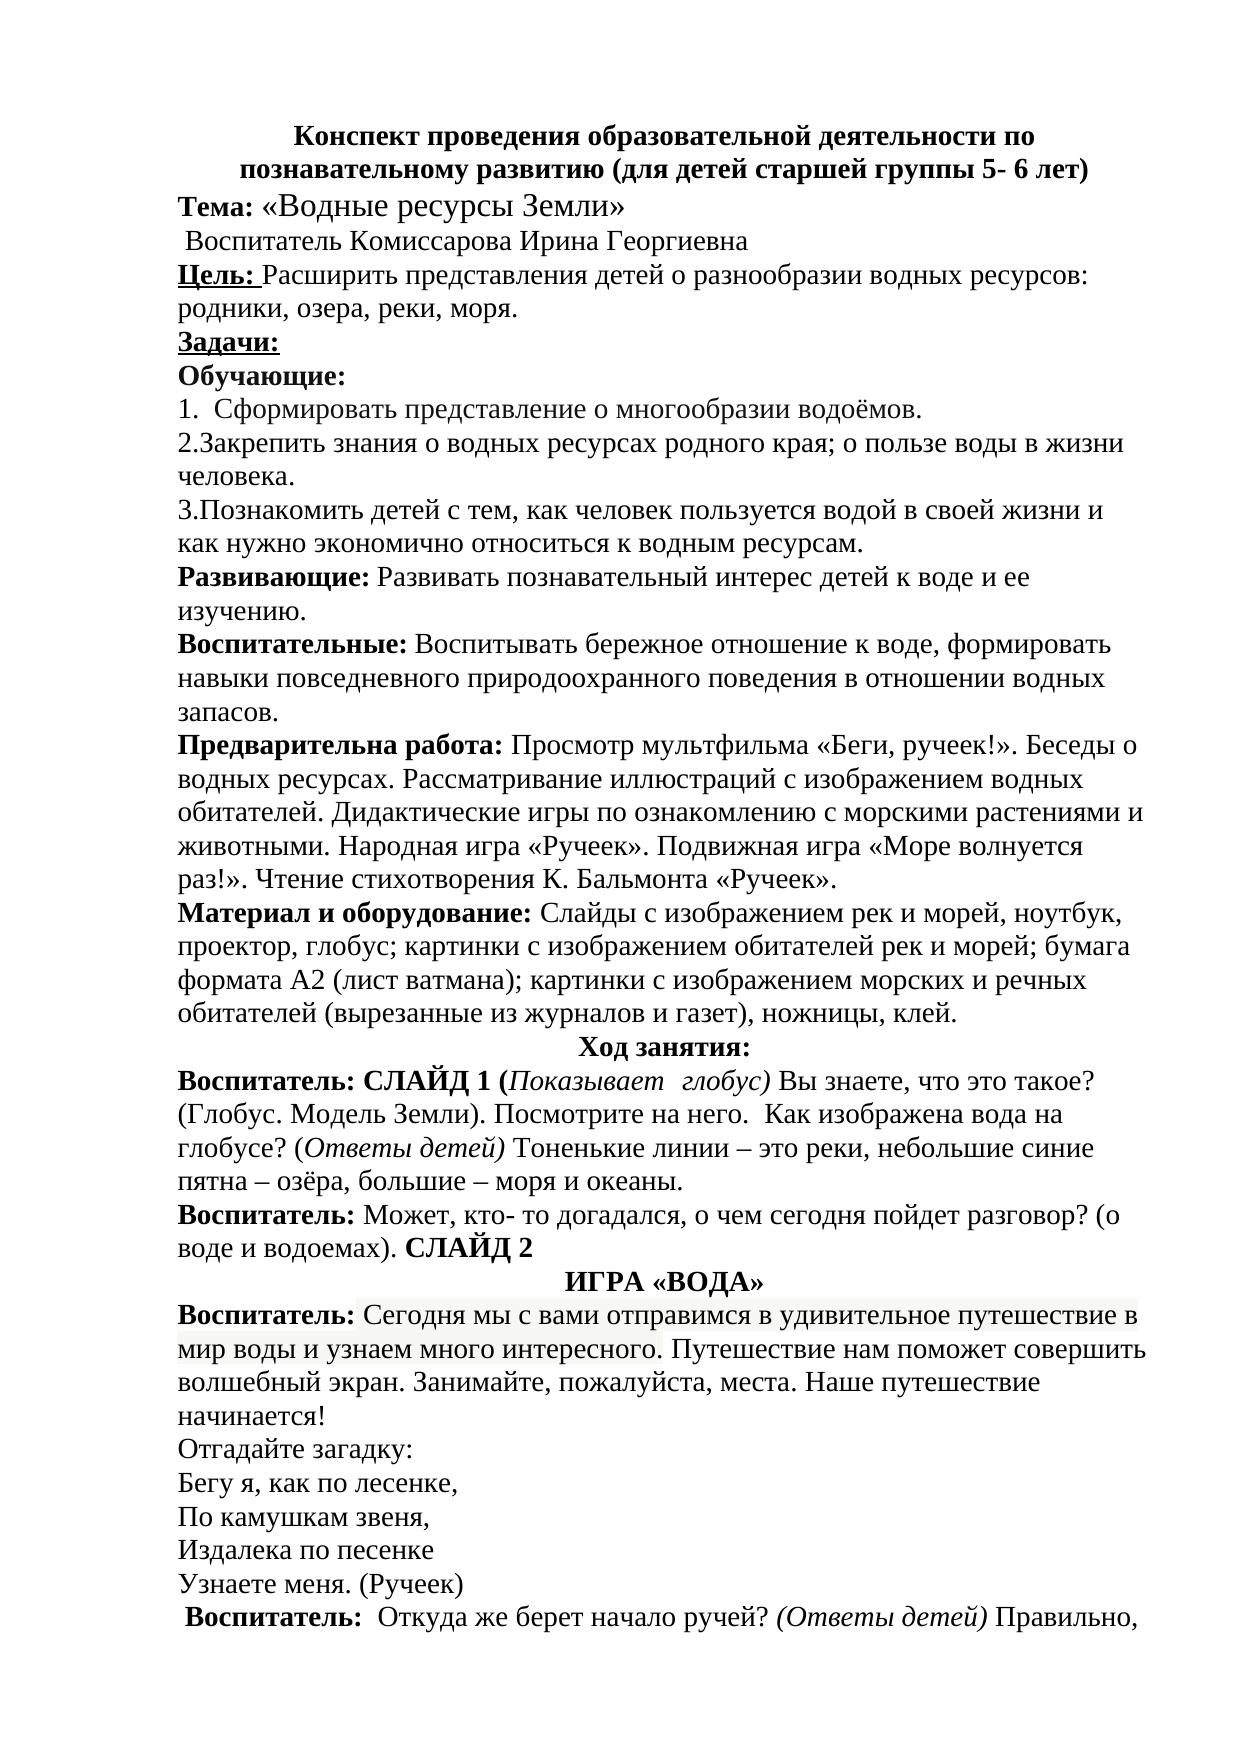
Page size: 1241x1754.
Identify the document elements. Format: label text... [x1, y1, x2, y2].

text Воспитатель: Сегодня мы с вами отправимся в удивительное путешествие в мир воды и узнаем много интересного. Путешествие нам поможет совершить волшебный экран. Занимайте, пожалуйста, места. Наше путешествие начинается! [177, 1297, 1152, 1432]
text ИГРА «ВОДА» [177, 1264, 1152, 1297]
text Материал и оборудование: Слайды с изображением рек и морей, ноутбук, проектор, глобус; картинки с изображением обитателей рек и морей; бумага формата А2 (лист ватмана); картинки с изображением морских и речных обитателей (вырезанные из журналов и газет), ножницы, клей. [177, 895, 1152, 1029]
text Задачи: [177, 324, 1152, 358]
text 3.Познакомить детей с тем, как человек пользуется водой в своей жизни и как нужно экономично относиться к водным ресурсам. [177, 492, 1152, 559]
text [177, 1566, 1152, 1633]
text Развивающие: Развивать познавательный интерес детей к воде и ее изучению. [177, 559, 1152, 627]
text Воспитатель: СЛАЙД 1 (Показывает глобус) Вы знаете, что это такое? (Глобус. Модель Земли). Посмотрите на него. Как изображена вода на глобусе? (Ответы детей) Тоненькие линии – это реки, небольшие синие пятна – озёра, большие – моря и океаны. [177, 1063, 1152, 1197]
text 2.Закрепить знания о водных ресурсах родного края; о пользе воды в жизни человека. [177, 425, 1152, 492]
text Отгадайте загадку: Бегу я, как по лесенке, По камушкам звеня, Издалека по песенке [177, 1432, 1152, 1566]
text Воспитатель Комиссарова Ирина Георгиевна [177, 223, 1152, 257]
text Конспект проведения образовательной деятельности по познавательному развитию (для детей старшей группы 5- 6 лет) [177, 118, 1152, 185]
text 1. Сформировать представление о многообразии водоёмов. [177, 391, 1152, 425]
text Ход занятия: [177, 1029, 1152, 1063]
text Обучающие: [177, 358, 1152, 391]
text Воспитательные: Воспитывать бережное отношение к воде, формировать навыки повседневного природоохранного поведения в отношении водных запасов. [177, 627, 1152, 727]
text Воспитатель: Может, кто- то догадался, о чем сегодня пойдет разговор? (о воде и водоемах). СЛАЙД 2 [177, 1197, 1152, 1264]
text Предварительна работа: Просмотр мультфильма «Беги, ручеек!». Беседы о водных ресурсах. Рассматривание иллюстраций с изображением водных обитателей. Дидактические игры по ознакомлению с морскими растениями и животными. Народная игра «Ручеек». Подвижная игра «Море волнуется раз!». Чтение стихотворения К. Бальмонта «Ручеек». [177, 727, 1152, 895]
text Тема: «Водные ресурсы Земли» [177, 185, 1152, 223]
text Цель: Расширить представления детей о разнообразии водных ресурсов: родники, озера, реки, моря. [177, 257, 1152, 324]
